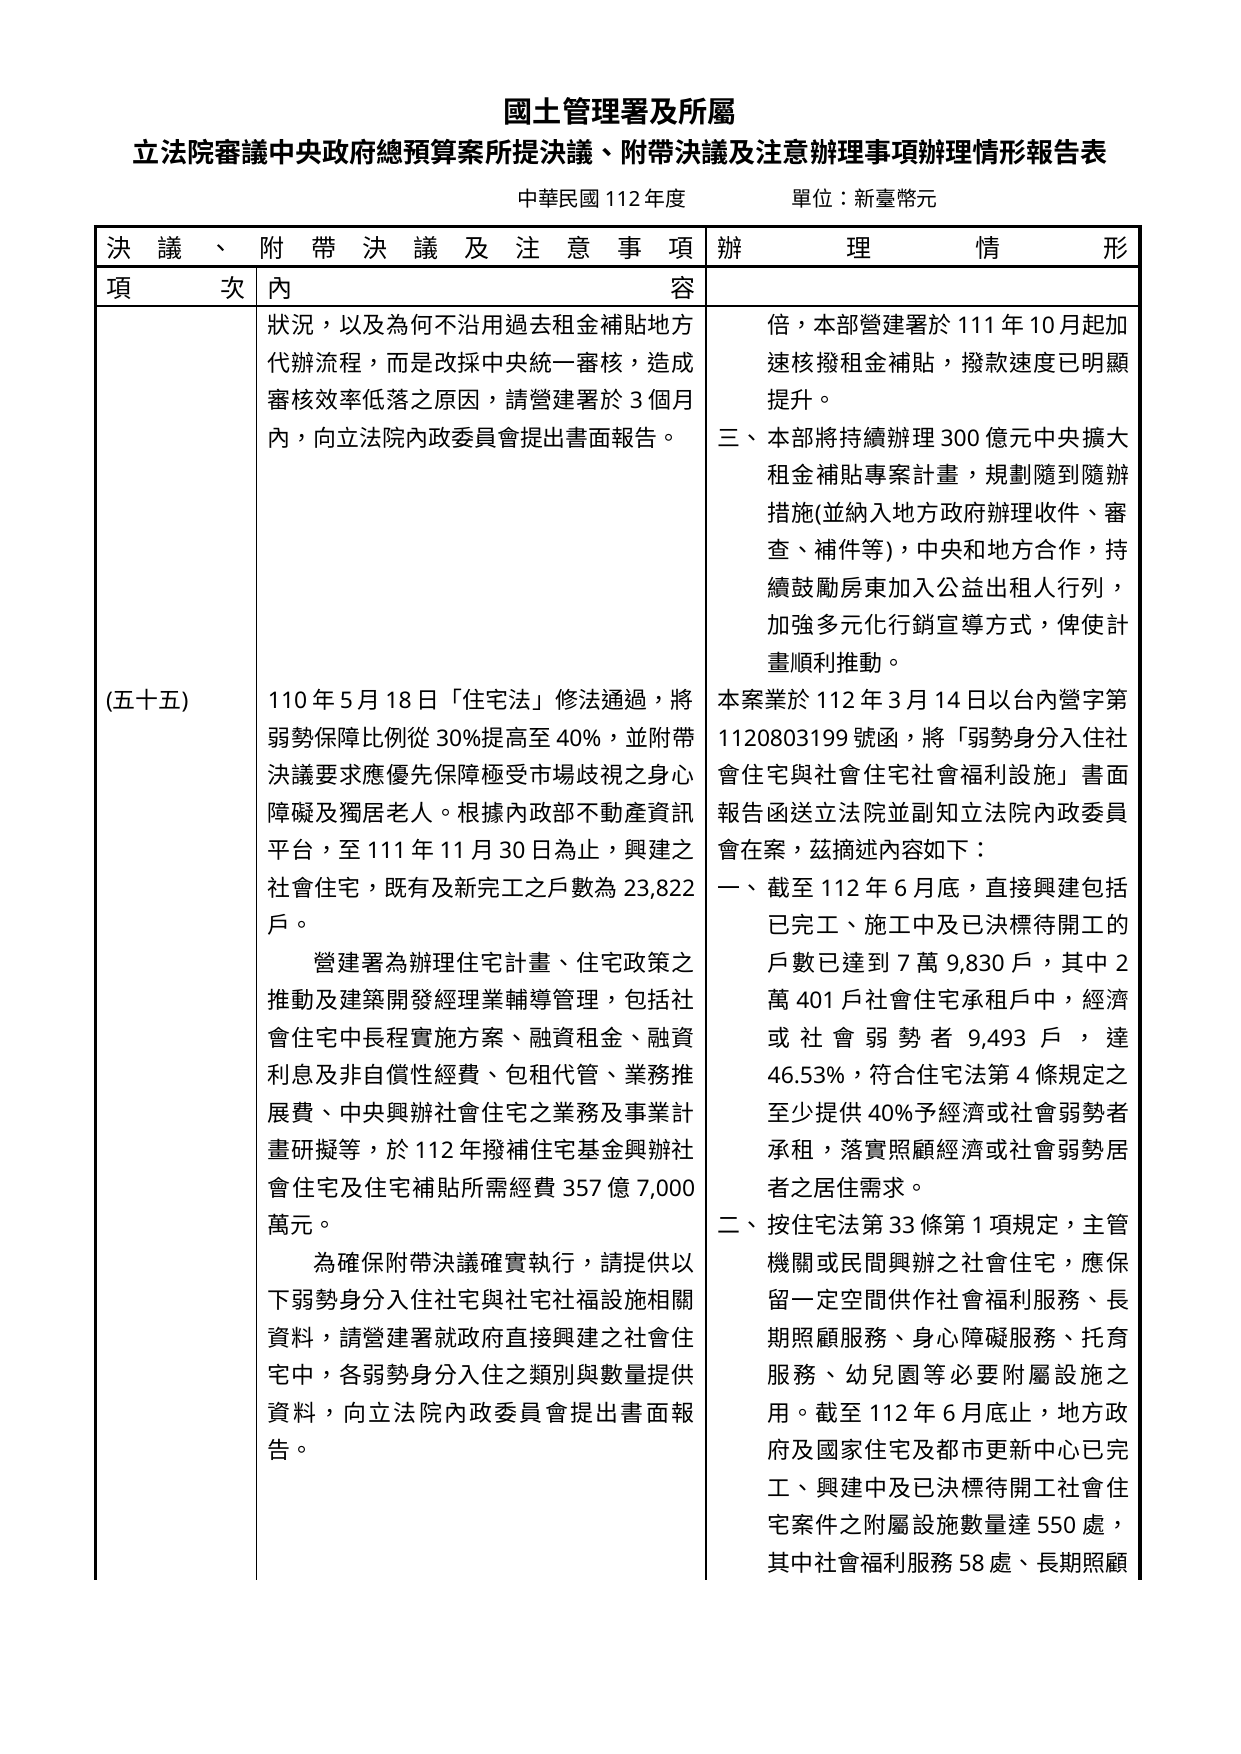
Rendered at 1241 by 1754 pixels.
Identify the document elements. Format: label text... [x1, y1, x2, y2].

table_header 決議、附帶決議及注意事項 [97, 228, 705, 265]
table_cell 內容 [257, 268, 705, 305]
table_cell [97, 307, 256, 680]
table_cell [257, 307, 705, 680]
table_cell [707, 268, 1138, 305]
table_cell 項次 [97, 268, 256, 305]
table_header 辦理情形 [707, 228, 1138, 265]
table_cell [707, 307, 1138, 680]
table_cell [97, 680, 256, 1580]
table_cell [257, 680, 705, 1580]
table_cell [707, 680, 1138, 1580]
